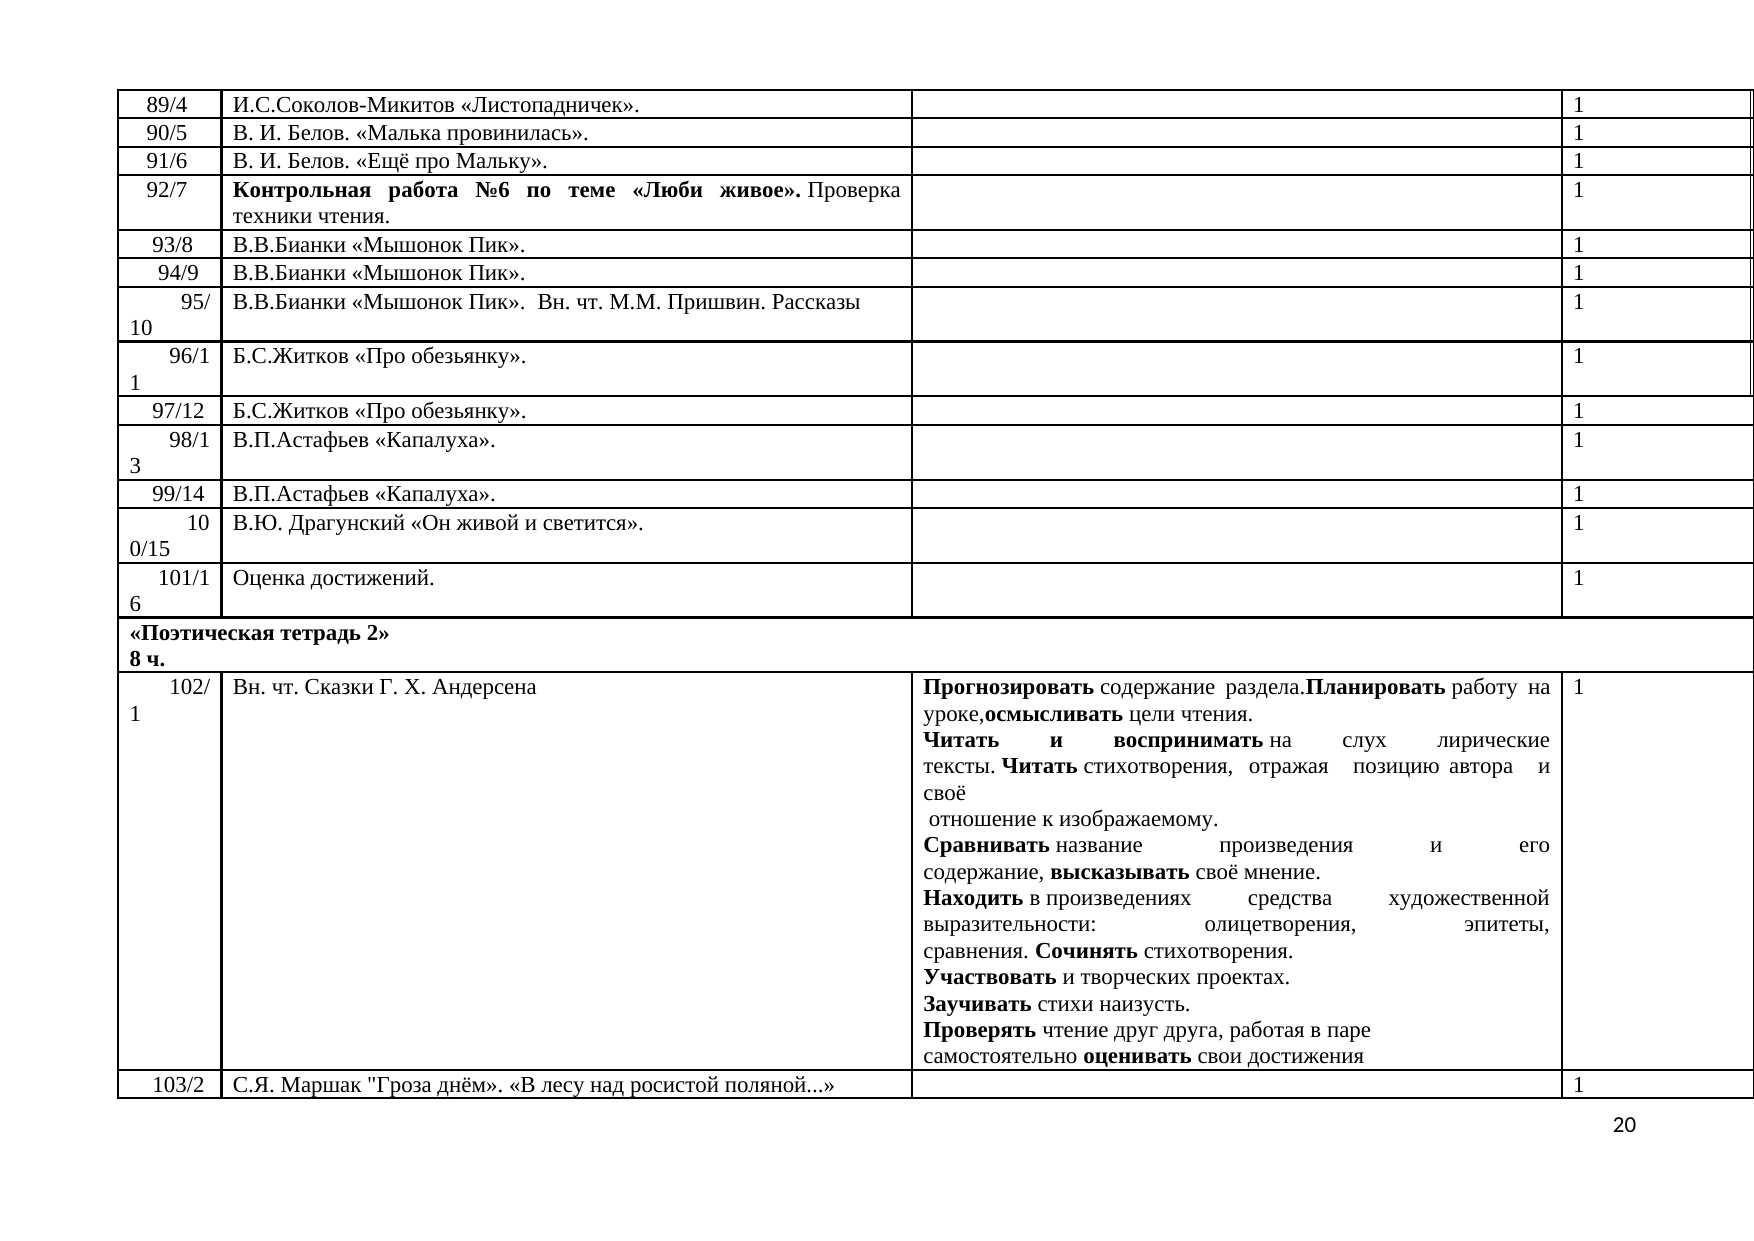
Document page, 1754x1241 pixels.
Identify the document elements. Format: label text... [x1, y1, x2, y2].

table_cell 94/9 [119, 259, 220, 286]
table_cell В.В.Бианки «Мышонок Пик». [223, 231, 911, 257]
table_cell [913, 148, 1561, 174]
table_cell В.В.Бианки «Мышонок Пик». Вн. чт. М.М. Пришвин. Рассказы [223, 288, 911, 340]
table_cell 1 [1563, 426, 1753, 478]
table_cell Прогнозировать содержание раздела.Планировать работу на уроке,осмысливать цели чтения. Читать и воспринимать на слух лирические тексты. Читать стихотворения, отражая позицию автора и своё отношение к изображаемому. Сравнивать название произведения и его содержание, высказывать своё мнение. Находить в произведениях средства художественной выразительности: олицетворения, эпитеты, сравнения. Сочинять стихотворения. Участвовать и творческих проектах. Заучивать стихи наизусть. Проверять чтение друг друга, работая в паре самостоятельно оценивать свои достижения [913, 673, 1561, 1069]
table_cell Оценка достижений. [223, 564, 911, 616]
table_cell [913, 564, 1561, 616]
table_cell 98/13 [119, 426, 220, 478]
table_cell 95/ 10 [119, 288, 220, 340]
table_cell 1 [1563, 231, 1750, 257]
table_cell 101/16 [119, 564, 220, 616]
table_cell 1 [1563, 673, 1753, 1069]
table_cell 89/4 [119, 91, 220, 117]
table_cell 1 [1563, 91, 1750, 117]
table_cell [913, 343, 1561, 395]
table_cell Контрольная работа №6 по теме «Люби живое». Проверка техники чтения. [223, 176, 911, 229]
table_cell В.Ю. Драгунский «Он живой и светится». [223, 509, 911, 562]
table_cell 96/11 [119, 343, 220, 395]
table_cell 1 [1563, 343, 1750, 395]
table_cell 1 [1563, 288, 1750, 340]
table_cell [913, 397, 1561, 424]
table_cell В. И. Белов. «Ещё про Мальку». [223, 148, 911, 174]
table_cell В.В.Бианки «Мышонок Пик». [223, 259, 911, 286]
table_cell 102/1 [119, 673, 220, 1069]
table_cell [913, 1071, 1561, 1097]
table_cell 1 [1563, 148, 1750, 174]
table_cell В.П.Астафьев «Капалуха». [223, 426, 911, 478]
table_cell [913, 288, 1561, 340]
table_cell 1 [1563, 509, 1753, 562]
table_cell [913, 119, 1561, 146]
table_cell [913, 259, 1561, 286]
table_cell 103/2 [119, 1071, 220, 1097]
table_cell 90/5 [119, 119, 220, 146]
table_cell Вн. чт. Сказки Г. Х. Андерсена [223, 673, 911, 1069]
table_cell «Поэтическая тетрадь 2» 8 ч. [119, 619, 1753, 671]
table_cell 1 [1563, 481, 1753, 507]
table_cell 97/12 [119, 397, 220, 424]
table_cell Б.С.Житков «Про обезьянку». [223, 343, 911, 395]
table_cell 1 [1563, 176, 1750, 229]
table_cell 92/7 [119, 176, 220, 229]
table_cell [913, 231, 1561, 257]
table_cell [913, 481, 1561, 507]
table_cell В.П.Астафьев «Капалуха». [223, 481, 911, 507]
table_cell 93/8 [119, 231, 220, 257]
table_cell 91/6 [119, 148, 220, 174]
table_cell С.Я. Маршак "Гроза днём». «В лесу над росистой поляной...» [223, 1071, 911, 1097]
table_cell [223, 91, 911, 117]
table_cell В. И. Белов. «Малька провинилась». [223, 119, 911, 146]
table_cell 1 [1563, 397, 1753, 424]
table_cell 100/15 [119, 509, 220, 562]
table_cell [913, 91, 1561, 117]
table_cell [913, 426, 1561, 478]
table_cell [913, 176, 1561, 229]
table_cell 1 [1563, 119, 1750, 146]
table_cell 1 [1563, 259, 1750, 286]
table_cell [913, 509, 1561, 562]
table_cell 1 [1563, 564, 1753, 616]
table_cell Б.С.Житков «Про обезьянку». [223, 397, 911, 424]
table_cell 99/14 [119, 481, 220, 507]
table_cell 1 [1563, 1071, 1753, 1097]
